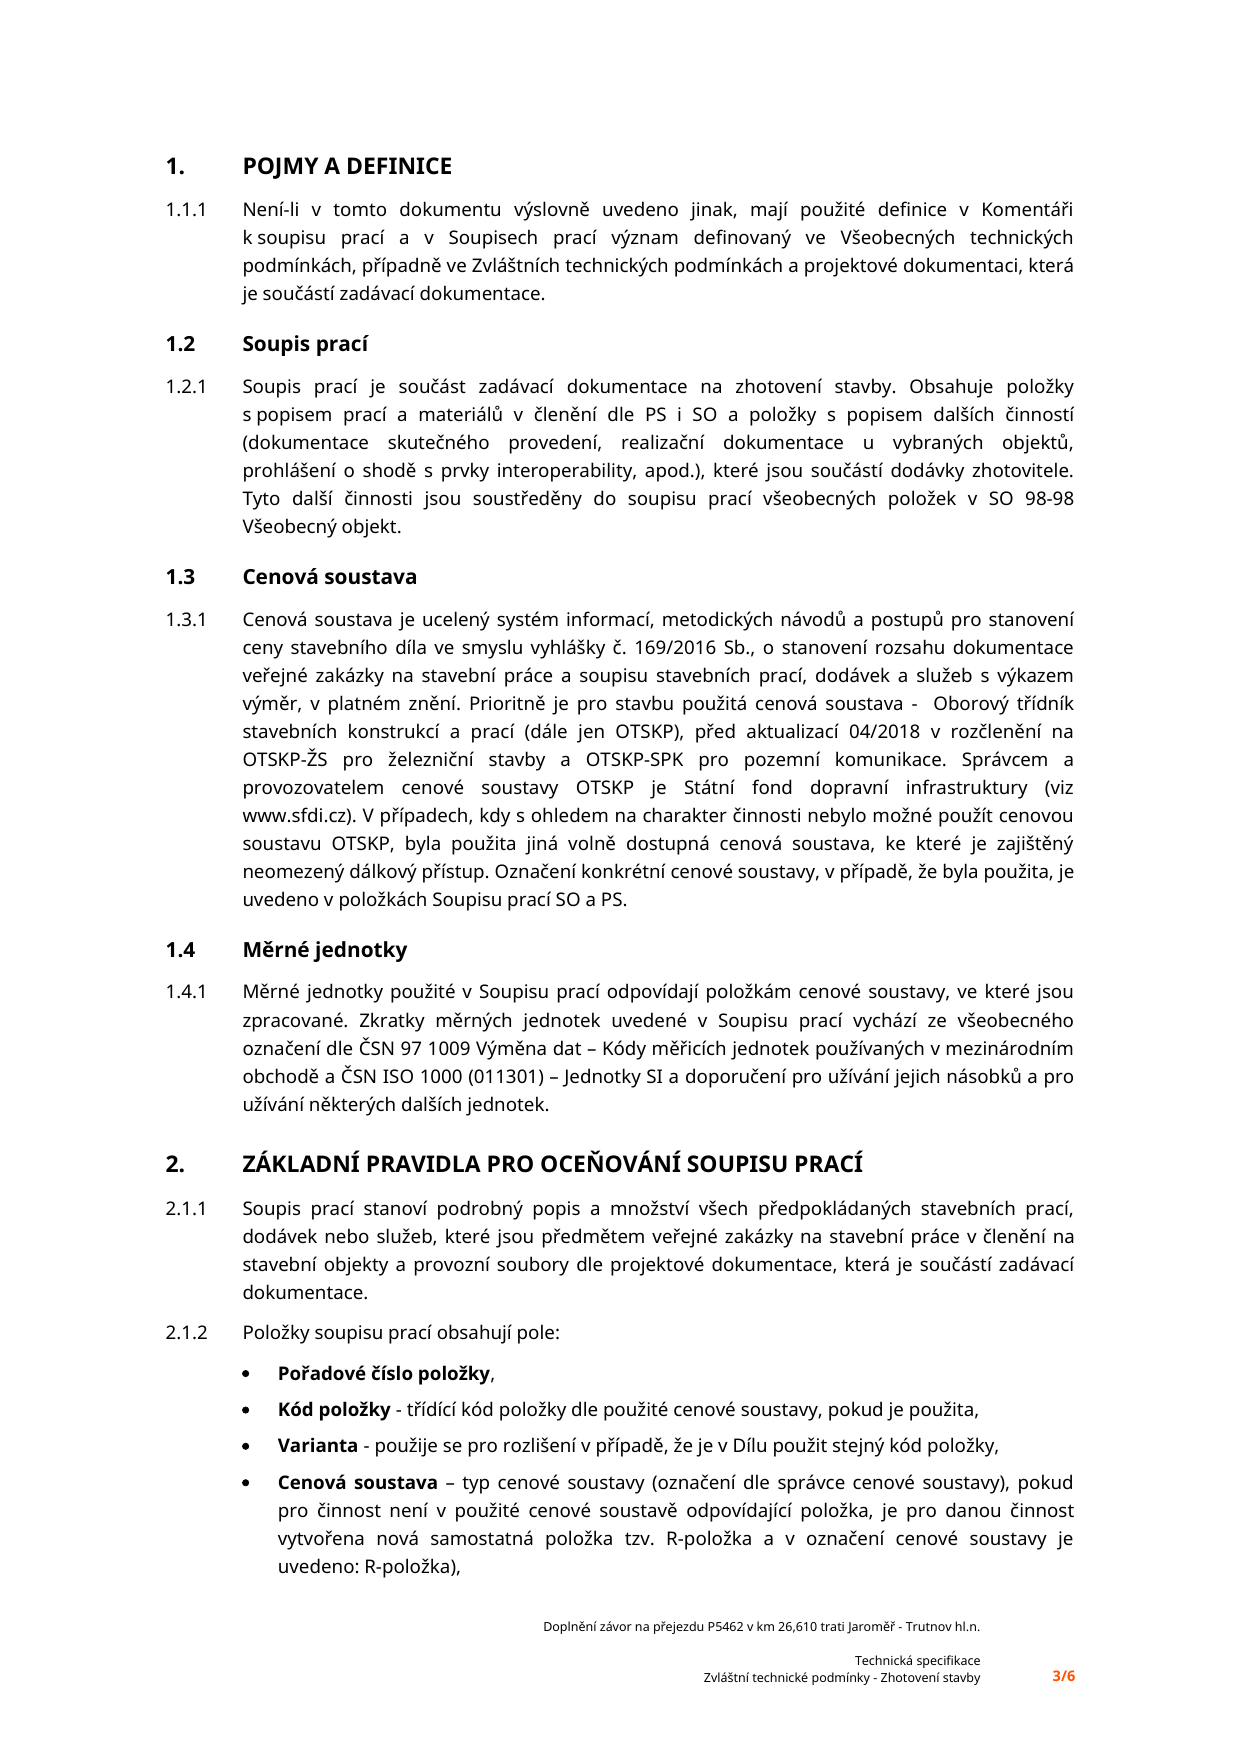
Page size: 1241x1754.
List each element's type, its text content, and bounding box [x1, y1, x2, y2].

text Soupis prací stanoví podrobný popis a množství všech předpokládaných stavebních prací, dodávek nebo služeb, které jsou předmětem veřejné zakázky na stavební práce v členění na stavební objekty a provozní soubory dle projektové dokumentace, která je součástí zadávací dokumentace. [165, 1195, 1075, 1304]
text Varianta - použije se pro rozlišení v případě, že je v Dílu použit stejný kód položky, [242, 1433, 1075, 1458]
text POJMY A DEFINICE [165, 150, 1075, 181]
text Kód položky - třídící kód položky dle použité cenové soustavy, pokud je použita, [242, 1396, 1075, 1422]
text Soupis prací je součást zadávací dokumentace na zhotovení stavby. Obsahuje položky s popisem prací a materiálů v členění dle PS i SO a položky s popisem dalších činností (dokumentace skutečného provedení, realizační dokumentace u vybraných objektů, prohlášení o shodě s prvky interoperability, apod.), které jsou součástí dodávky zhotovitele. Tyto další činnosti jsou soustředěny do soupisu prací všeobecných položek v SO 98-98 Všeobecný objekt. [165, 373, 1075, 539]
text ZÁKLADNÍ PRAVIDLA PRO OCEŇOVÁNÍ SOUPISU PRACÍ [165, 1148, 1075, 1179]
text Není-li v tomto dokumentu výslovně uvedeno jinak, mají použité definice v Komentáři k soupisu prací a v Soupisech prací význam definovaný ve Všeobecných technických podmínkách, případně ve Zvláštních technických podmínkách a projektové dokumentaci, která je součástí zadávací dokumentace. [165, 197, 1075, 306]
text Měrné jednotky [165, 935, 1075, 963]
text Cenová soustava je ucelený systém informací, metodických návodů a postupů pro stanovení ceny stavebního díla ve smyslu vyhlášky č. 169/2016 Sb., o stanovení rozsahu dokumentace veřejné zakázky na stavební práce a soupisu stavebních prací, dodávek a služeb s výkazem výměr, v platném znění. Prioritně je pro stavbu použitá cenová soustava - Oborový třídník stavebních konstrukcí a prací (dále jen OTSKP), před aktualizací 04/2018 v rozčlenění na OTSKP-ŽS pro železniční stavby a OTSKP-SPK pro pozemní komunikace. Správcem a provozovatelem cenové soustavy OTSKP je Státní fond dopravní infrastruktury (viz www.sfdi.cz). V případech, kdy s ohledem na charakter činnosti nebylo možné použít cenovou soustavu OTSKP, byla použita jiná volně dostupná cenová soustava, ke které je zajištěný neomezený dálkový přístup. Označení konkrétní cenové soustavy, v případě, že byla použita, je uvedeno v položkách Soupisu prací SO a PS. [165, 606, 1075, 912]
text Cenová soustava [165, 562, 1075, 591]
text Měrné jednotky použité v Soupisu prací odpovídají položkám cenové soustavy, ve které jsou zpracované. Zkratky měrných jednotek uvedené v Soupisu prací vychází ze všeobecného označení dle ČSN 97 1009 Výměna dat – Kódy měřicích jednotek používaných v mezinárodním obchodě a ČSN ISO 1000 (011301) – Jednotky SI a doporučení pro užívání jejich násobků a pro užívání některých dalších jednotek. [165, 979, 1075, 1116]
text Soupis prací [165, 329, 1075, 358]
text Položky soupisu prací obsahují pole: [165, 1319, 1075, 1345]
text Pořadové číslo položky, [242, 1360, 1075, 1386]
text Cenová soustava – typ cenové soustavy (označení dle správce cenové soustavy), pokud pro činnost není v použité cenové soustavě odpovídající položka, je pro danou činnost vytvořena nová samostatná položka tzv. R-položka a v označení cenové soustavy je uvedeno: R-položka), [242, 1469, 1075, 1579]
